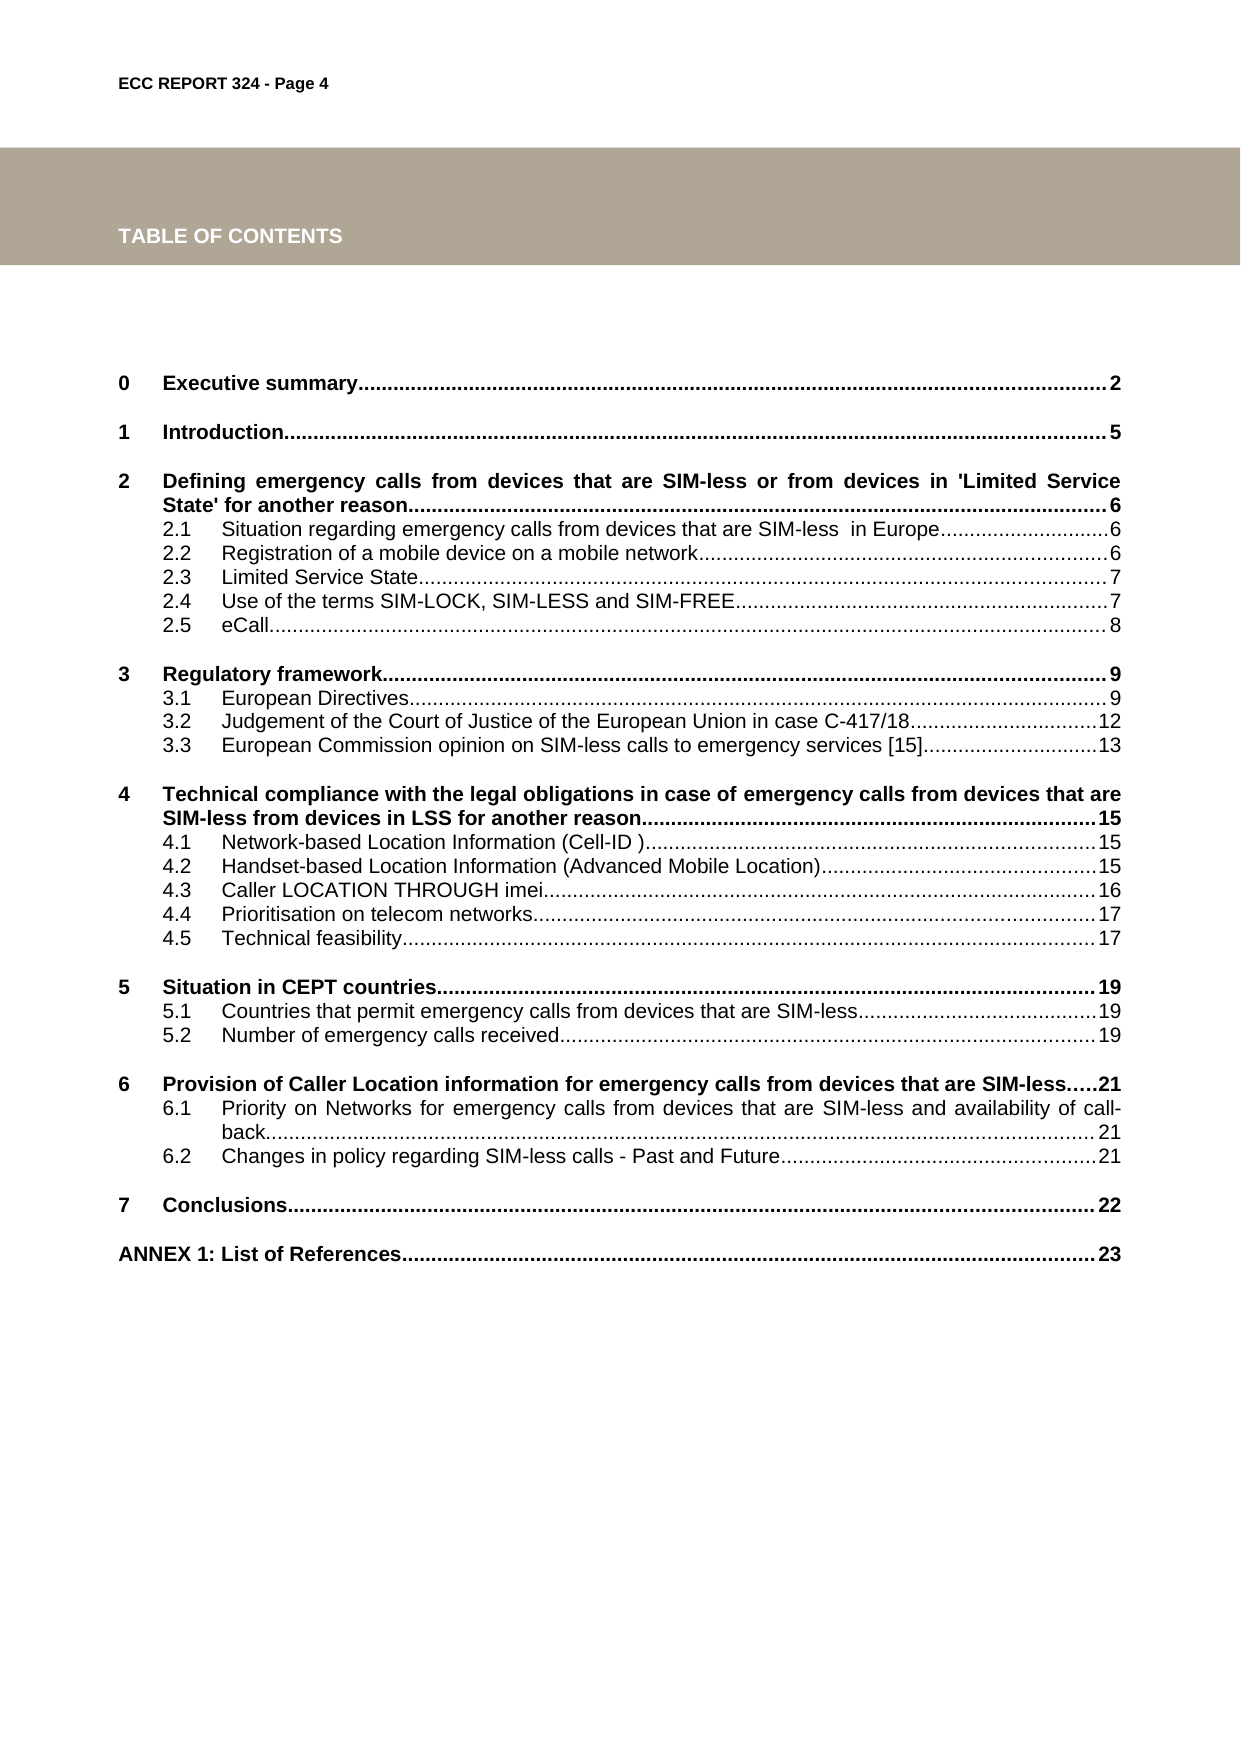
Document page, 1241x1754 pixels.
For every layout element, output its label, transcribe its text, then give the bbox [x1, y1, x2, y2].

text TABLE OF CONTENTS [118, 224, 1122, 248]
